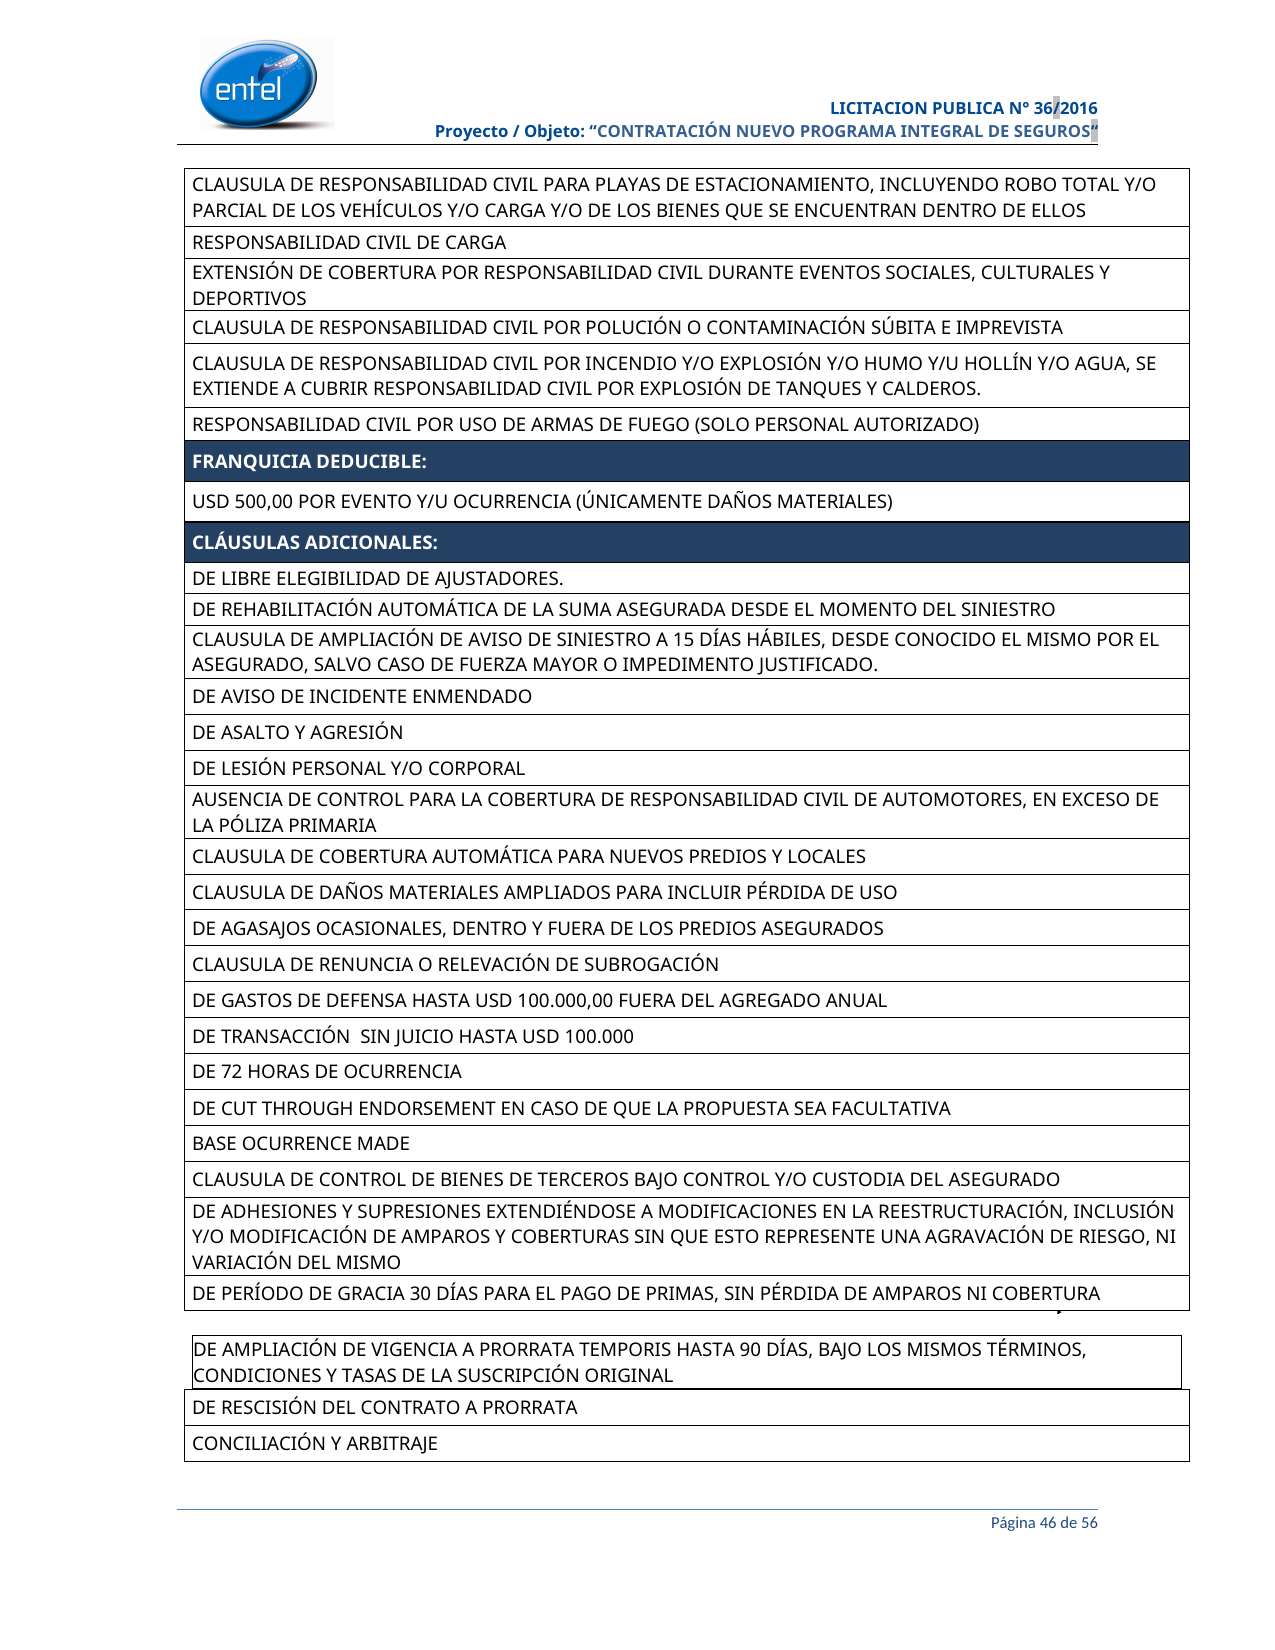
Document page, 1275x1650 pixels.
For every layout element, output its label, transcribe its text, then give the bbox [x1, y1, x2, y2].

picture [199, 38, 335, 130]
table_cell RESPONSABILIDAD CIVIL POR USO DE ARMAS DE FUEGO (SOLO PERSONAL AUTORIZADO) [185, 408, 1189, 440]
table_cell DE LIBRE ELEGIBILIDAD DE AJUSTADORES. [185, 563, 1189, 593]
table_cell DE AGASAJOS OCASIONALES, DENTRO Y FUERA DE LOS PREDIOS ASEGURADOS [185, 910, 1189, 945]
table_cell CLAUSULA DE AMPLIACIÓN DE AVISO DE SINIESTRO A 15 DÍAS HÁBILES, DESDE CONOCIDO EL MISMO POR EL ASEGURADO, SALVO CASO DE FUERZA MAYOR O IMPEDIMENTO JUSTIFICADO. [185, 626, 1189, 678]
table_cell CLAUSULA DE CONTROL DE BIENES DE TERCEROS BAJO CONTROL Y/O CUSTODIA DEL ASEGURADO [185, 1162, 1189, 1197]
table_cell BASE OCURRENCE MADE [185, 1126, 1189, 1161]
table_cell CONCILIACIÓN Y ARBITRAJE [185, 1426, 1189, 1461]
table_cell EXTENSIÓN DE COBERTURA POR RESPONSABILIDAD CIVIL DURANTE EVENTOS SOCIALES, CULTURALES Y DEPORTIVOS [185, 259, 1189, 310]
table_cell FRANQUICIA DEDUCIBLE: [185, 441, 1189, 481]
table_cell DE 72 HORAS DE OCURRENCIA [185, 1054, 1189, 1089]
table_cell DE LESIÓN PERSONAL Y/O CORPORAL [185, 751, 1189, 785]
table_cell DE AVISO DE INCIDENTE ENMENDADO [185, 679, 1189, 713]
table_cell CLAUSULA DE RESPONSABILIDAD CIVIL PARA PLAYAS DE ESTACIONAMIENTO, INCLUYENDO ROBO TOTAL Y/O PARCIAL DE LOS VEHÍCULOS Y/O CARGA Y/O DE LOS BIENES QUE SE ENCUENTRAN DENTRO DE ELLOS [185, 169, 1189, 226]
table_cell RESPONSABILIDAD CIVIL DE CARGA [185, 227, 1189, 258]
table_cell AUSENCIA DE CONTROL PARA LA COBERTURA DE RESPONSABILIDAD CIVIL DE AUTOMOTORES, EN EXCESO DE LA PÓLIZA PRIMARIA [185, 786, 1189, 837]
table_cell DE TRANSACCIÓN SIN JUICIO HASTA USD 100.000 [185, 1018, 1189, 1053]
table_cell DE CUT THROUGH ENDORSEMENT EN CASO DE QUE LA PROPUESTA SEA FACULTATIVA [185, 1090, 1189, 1125]
table_cell CLAUSULA DE COBERTURA AUTOMÁTICA PARA NUEVOS PREDIOS Y LOCALES [185, 839, 1189, 873]
table_cell CLAUSULA DE DAÑOS MATERIALES AMPLIADOS PARA INCLUIR PÉRDIDA DE USO [185, 875, 1189, 909]
table_cell DE REHABILITACIÓN AUTOMÁTICA DE LA SUMA ASEGURADA DESDE EL MOMENTO DEL SINIESTRO [185, 594, 1189, 624]
table_cell CLAUSULA DE RENUNCIA O RELEVACIÓN DE SUBROGACIÓN [185, 946, 1189, 981]
table_cell DE ADHESIONES Y SUPRESIONES EXTENDIÉNDOSE A MODIFICACIONES EN LA REESTRUCTURACIÓN, INCLUSIÓN Y/O MODIFICACIÓN DE AMPAROS Y COBERTURAS SIN QUE ESTO REPRESENTE UNA AGRAVACIÓN DE RIESGO, NI VARIACIÓN DEL MISMO [185, 1198, 1189, 1274]
table_cell CLÁUSULAS ADICIONALES: [185, 523, 1189, 562]
table_cell DE PERÍODO DE GRACIA 30 DÍAS PARA EL PAGO DE PRIMAS, SIN PÉRDIDA DE AMPAROS NI COBERTURA [185, 1276, 1189, 1310]
table_cell [185, 1311, 1189, 1389]
table_cell USD 500,00 POR EVENTO Y/U OCURRENCIA (ÚNICAMENTE DAÑOS MATERIALES) [185, 482, 1189, 521]
table_cell DE ASALTO Y AGRESIÓN [185, 715, 1189, 749]
table_cell DE GASTOS DE DEFENSA HASTA USD 100.000,00 FUERA DEL AGREGADO ANUAL [185, 982, 1189, 1017]
table_cell CLAUSULA DE RESPONSABILIDAD CIVIL POR INCENDIO Y/O EXPLOSIÓN Y/O HUMO Y/U HOLLÍN Y/O AGUA, SE EXTIENDE A CUBRIR RESPONSABILIDAD CIVIL POR EXPLOSIÓN DE TANQUES Y CALDEROS. [185, 344, 1189, 407]
table_cell CLAUSULA DE RESPONSABILIDAD CIVIL POR POLUCIÓN O CONTAMINACIÓN SÚBITA E IMPREVISTA [185, 311, 1189, 343]
table_cell DE RESCISIÓN DEL CONTRATO A PRORRATA [185, 1390, 1189, 1424]
